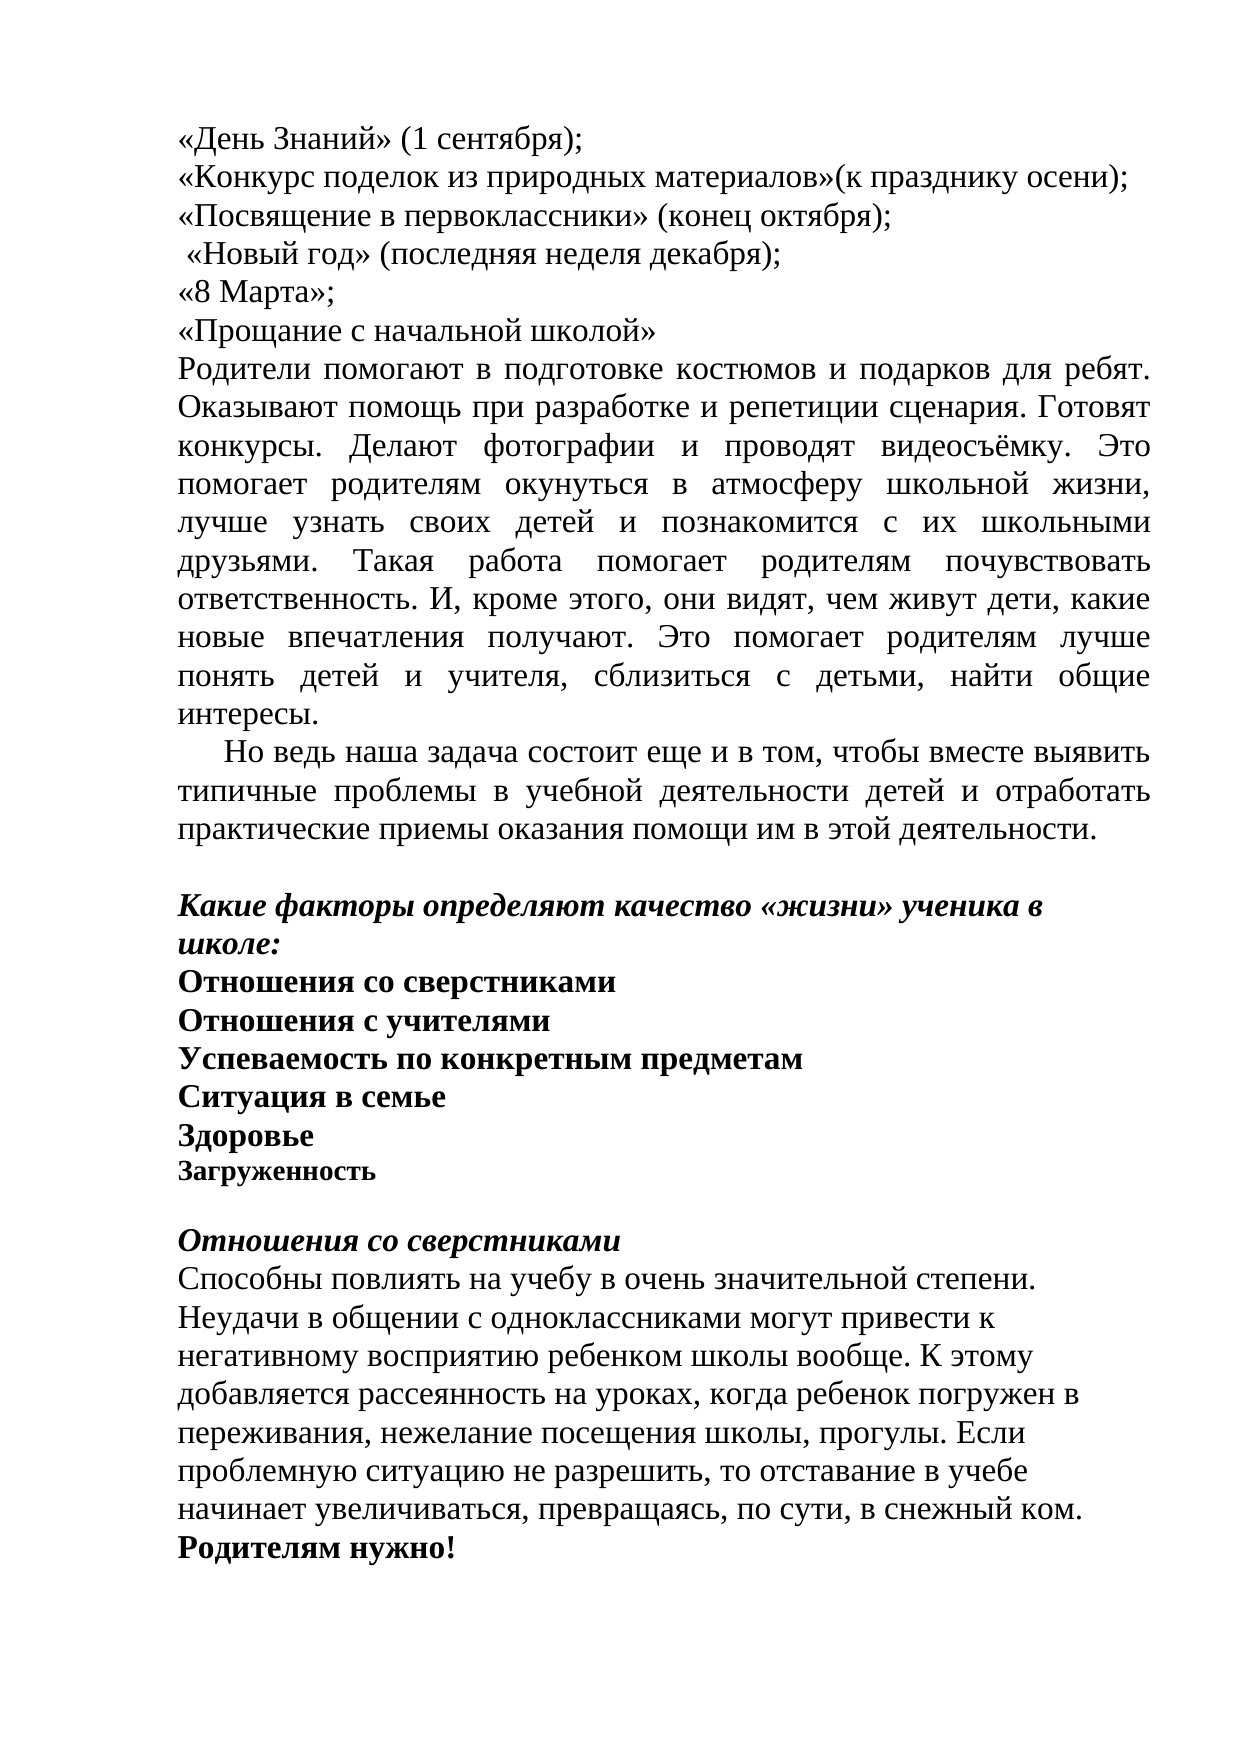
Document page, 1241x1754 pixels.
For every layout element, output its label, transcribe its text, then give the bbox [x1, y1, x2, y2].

text «День Знаний» (1 сентября); [177, 118, 1152, 156]
text Отношения со сверстниками [177, 961, 1152, 1000]
text Какие факторы определяют качество «жизни» ученика в школе: [177, 885, 1152, 961]
text «Конкурс поделок из природных материалов»(к празднику осени); [177, 156, 1152, 195]
text «Посвящение в первоклассники» (конец октября); [177, 195, 1152, 233]
text Родители помогают в подготовке костюмов и подарков для ребят. Оказывают помощь при разработке и репетиции сценария. Готовят конкурсы. Делают фотографии и проводят видеосъёмку. Это помогает родителям окунуться в атмосферу школьной жизни, лучше узнать своих детей и познакомится с их школьными друзьями. Такая работа помогает родителям почувствовать ответственность. И, кроме этого, они видят, чем живут дети, какие новые впечатления получают. Это помогает родителям лучше понять детей и учителя, сблизиться с детьми, найти общие интересы. [177, 348, 1152, 731]
text Загруженность [177, 1153, 1152, 1187]
text «Прощание с начальной школой» [177, 310, 1152, 348]
text «Новый год» (последняя неделя декабря); [177, 233, 1152, 271]
text Успеваемость по конкретным предметам [177, 1038, 1152, 1076]
text Родителям нужно! [177, 1527, 1152, 1565]
text Отношения со сверстниками [177, 1220, 1152, 1258]
text Но ведь наша задача состоит еще и в том, чтобы вместе выявить типичные проблемы в учебной деятельности детей и отработать практические приемы оказания помощи им в этой деятельности. [177, 731, 1152, 846]
text «8 Марта»; [177, 271, 1152, 310]
text Способны повлиять на учебу в очень значительной степени. Неудачи в общении с одноклассниками могут привести к негативному восприятию ребенком школы вообще. К этому добавляется рассеянность на уроках, когда ребенок погружен в переживания, нежелание посещения школы, прогулы. Если проблемную ситуацию не разрешить, то отставание в учебе начинает увеличиваться, превращаясь, по сути, в снежный ком. [177, 1258, 1152, 1527]
text Отношения с учителями [177, 1000, 1152, 1038]
text Ситуация в семье [177, 1076, 1152, 1115]
text Здоровье [177, 1115, 1152, 1153]
